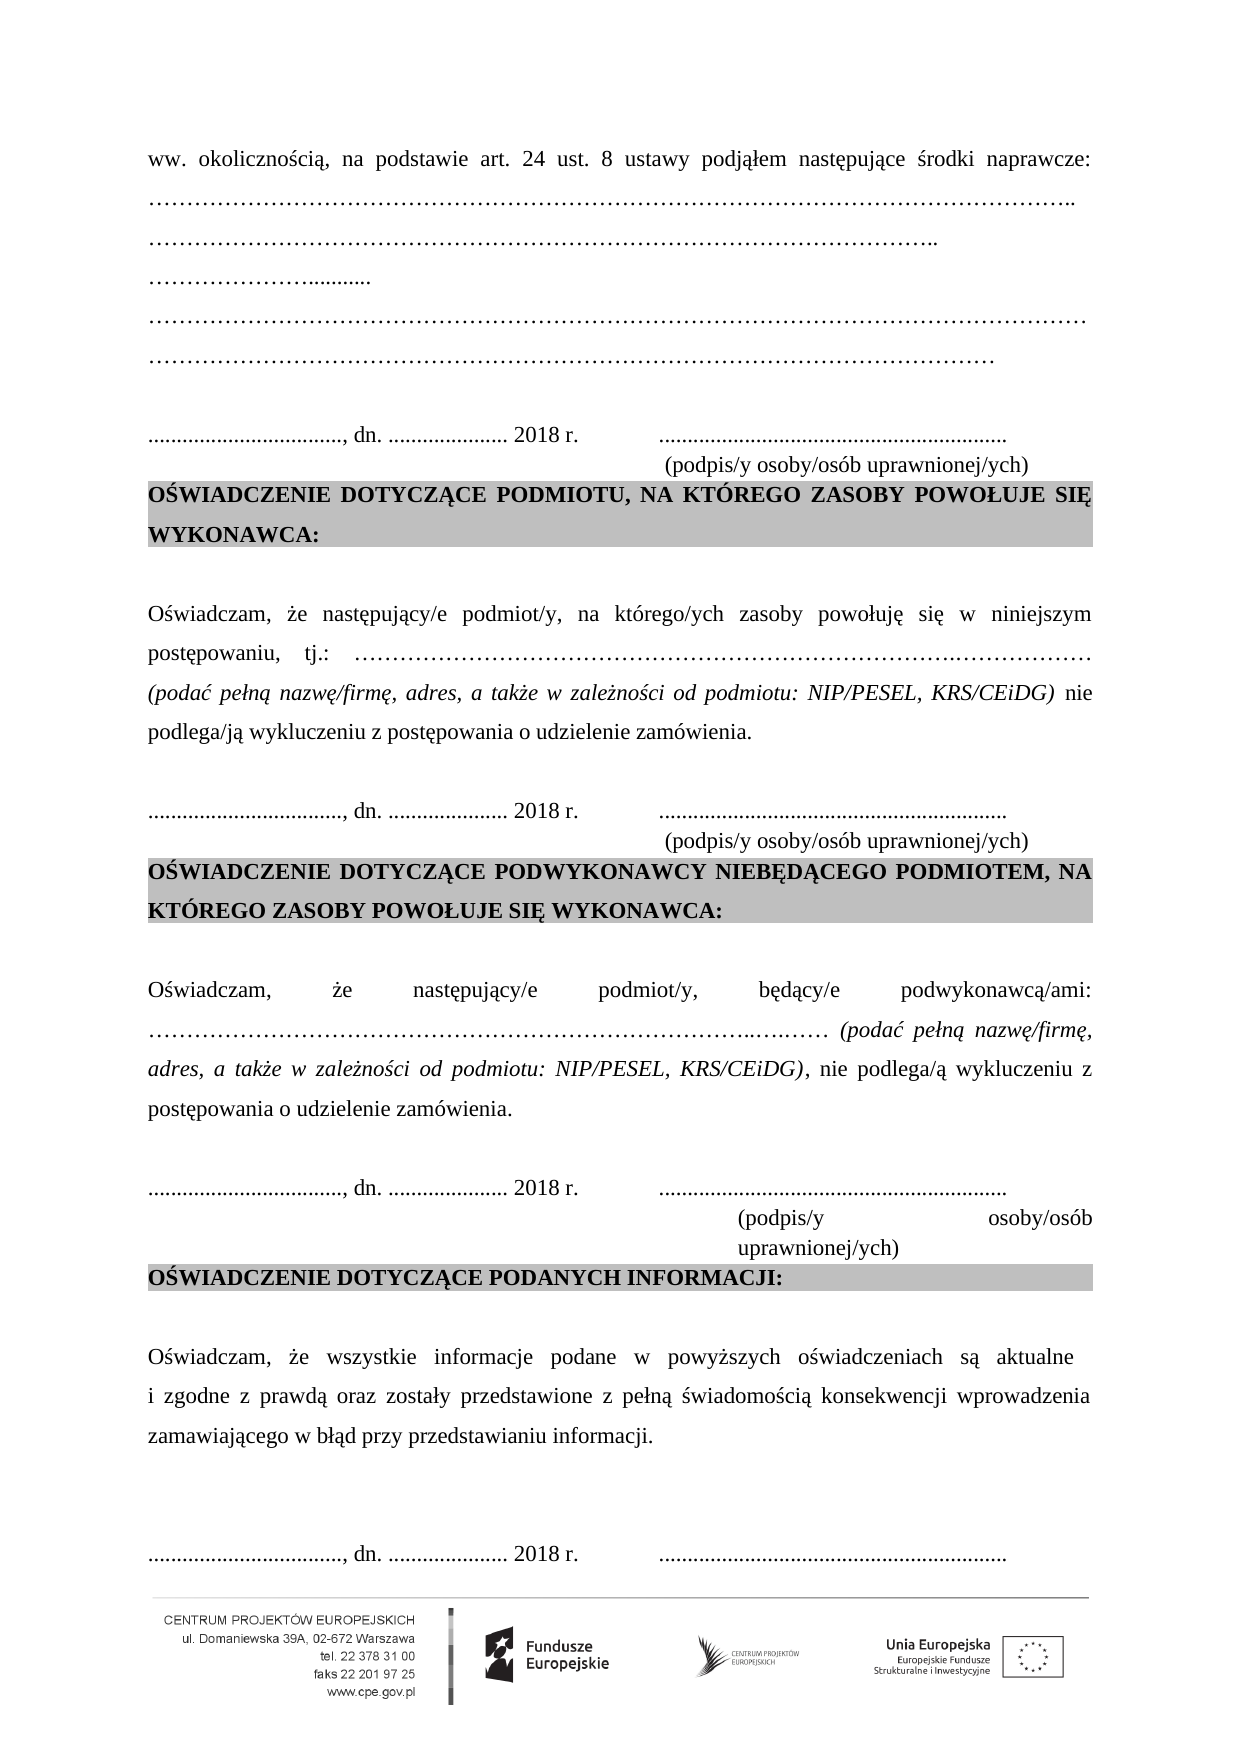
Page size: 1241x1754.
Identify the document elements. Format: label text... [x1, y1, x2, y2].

text (podpis/y osoby/osób uprawnionej/ych) [148, 451, 1093, 478]
text OŚWIADCZENIE DOTYCZĄCE PODMIOTU, NA KTÓREGO ZASOBY POWOŁUJE SIĘ WYKONAWCA: [148, 481, 1093, 547]
text OŚWIADCZENIE DOTYCZĄCE PODANYCH INFORMACJI: [148, 1264, 1093, 1291]
text .................................., dn. ..................... 2018 r. ............................................................. [148, 1541, 1093, 1567]
picture [147, 1592, 1094, 1710]
text (podpis/y osoby/osób uprawnionej/ych) [738, 1204, 1093, 1260]
text …………………………………………………………………………………………..…………………...........……………………………………………………………………………………………………………………………………………………………………………………………………………… [148, 224, 1093, 368]
text Oświadczam, że następujący/e podmiot/y, na którego/ych zasoby powołuję się w niniejszym postępowaniu, tj.: …………………………………………………………………….……………… (podać pełną nazwę/firmę, adres, a także w zależności od podmiotu: NIP/PESEL, KRS/CEiDG) nie podlega/ją wykluczeniu z postępowania o udzielenie zamówienia. [148, 600, 1093, 745]
text (podpis/y osoby/osób uprawnionej/ych) [148, 827, 1093, 854]
text .................................., dn. ..................... 2018 r. ............................................................. [148, 797, 1093, 824]
text Oświadczam, że wszystkie informacje podane w powyższych oświadczeniach są aktualne i zgodne z prawdą oraz zostały przedstawione z pełną świadomością konsekwencji wprowadzenia zamawiającego w błąd przy przedstawianiu informacji. [148, 1343, 1093, 1448]
text Oświadczam, że następujący/e podmiot/y, będący/e podwykonawcą/ami: ……………………………………………………………………..….…… (podać pełną nazwę/firmę, adres, a także w zależności od podmiotu: NIP/PESEL, KRS/CEiDG), nie podlega/ą wykluczeniu z postępowania o udzielenie zamówienia. [148, 976, 1093, 1121]
text OŚWIADCZENIE DOTYCZĄCE PODWYKONAWCY NIEBĘDĄCEGO PODMIOTEM, NA KTÓREGO ZASOBY POWOŁUJE SIĘ WYKONAWCA: [148, 858, 1093, 923]
text .................................., dn. ..................... 2018 r. ............................................................. [148, 1173, 1093, 1200]
text .................................., dn. ..................... 2018 r. ............................................................. [148, 421, 1093, 447]
